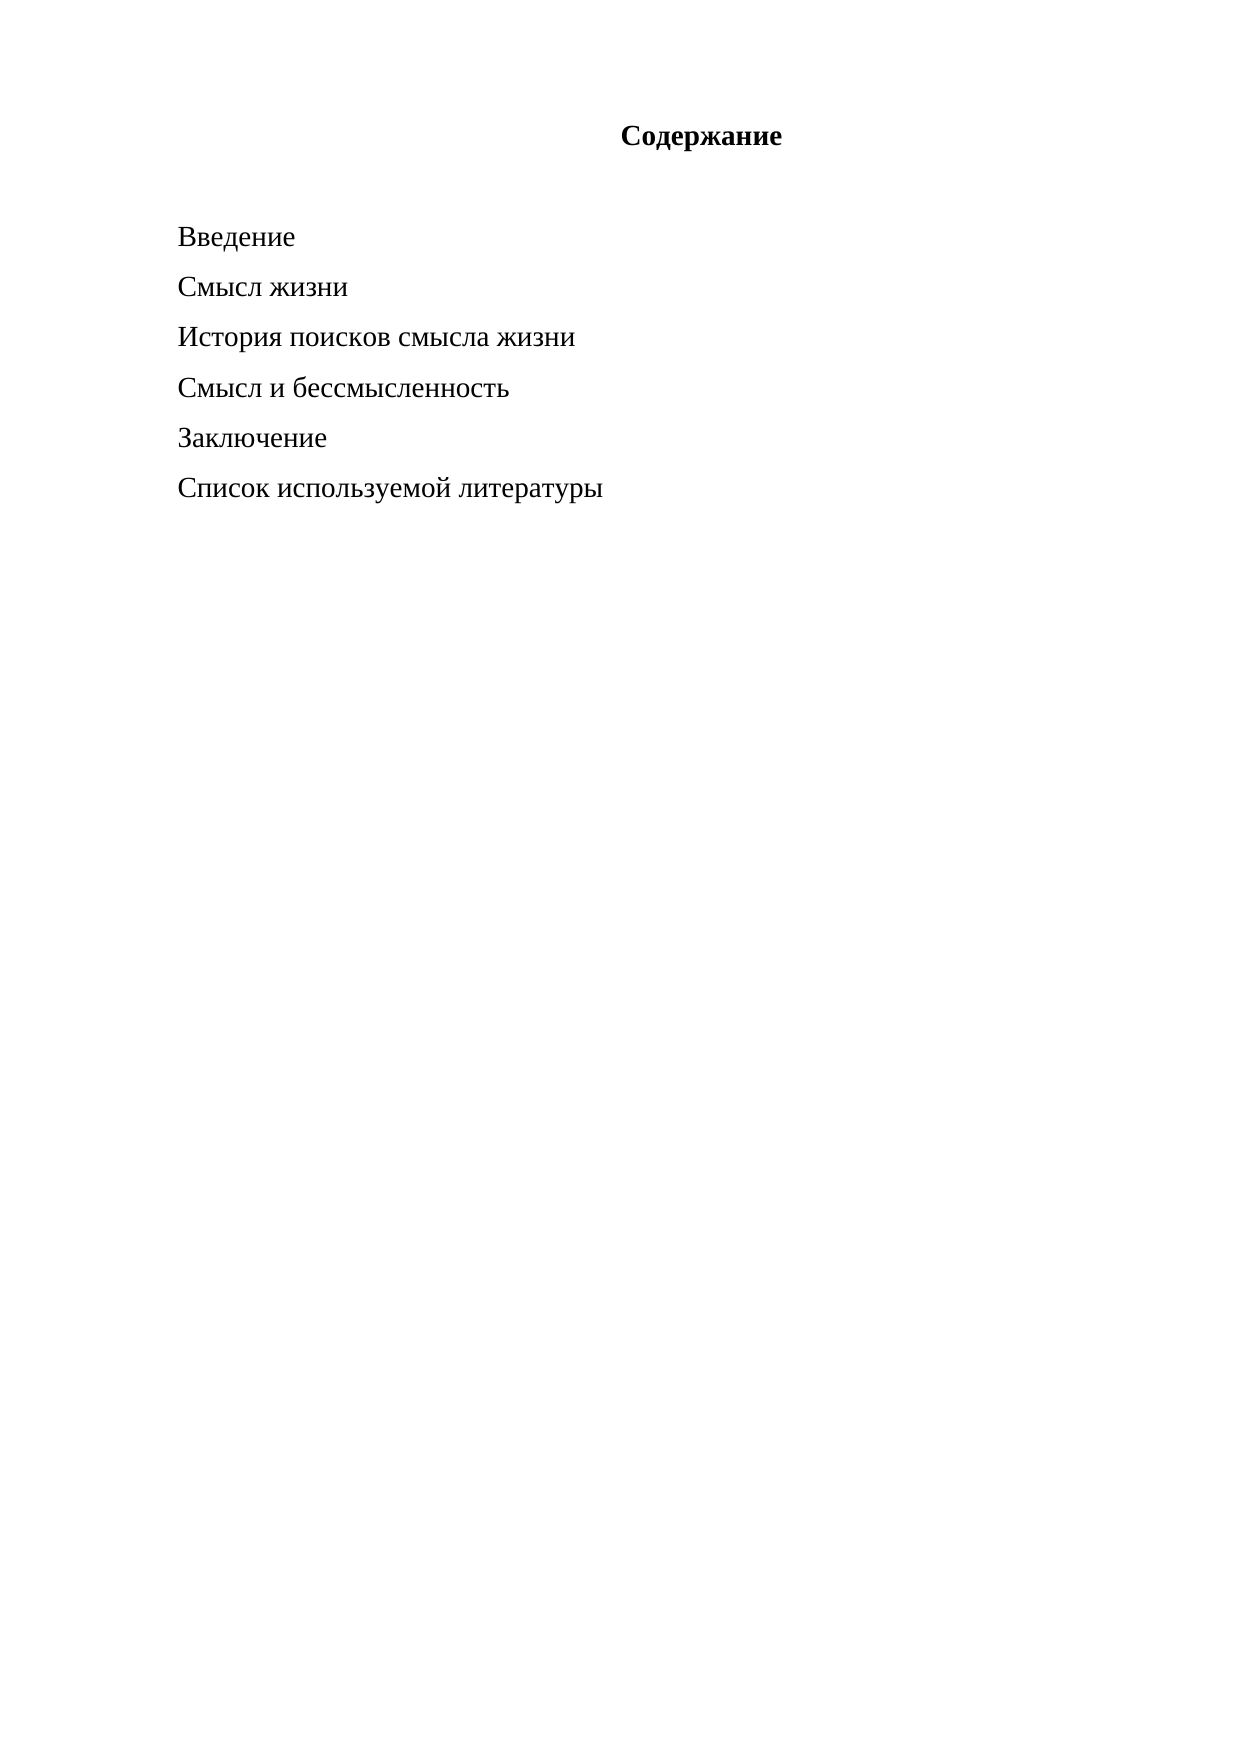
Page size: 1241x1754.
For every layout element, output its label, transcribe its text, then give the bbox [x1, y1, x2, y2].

text Смысл и бессмысленность [177, 370, 1152, 403]
text История поисков смысла жизни [177, 319, 1152, 353]
text Заключение [177, 420, 1152, 453]
text Смысл жизни [177, 269, 1152, 303]
text Список используемой литературы [177, 470, 1152, 504]
text Содержание [177, 118, 1152, 152]
text Введение [177, 219, 1152, 252]
